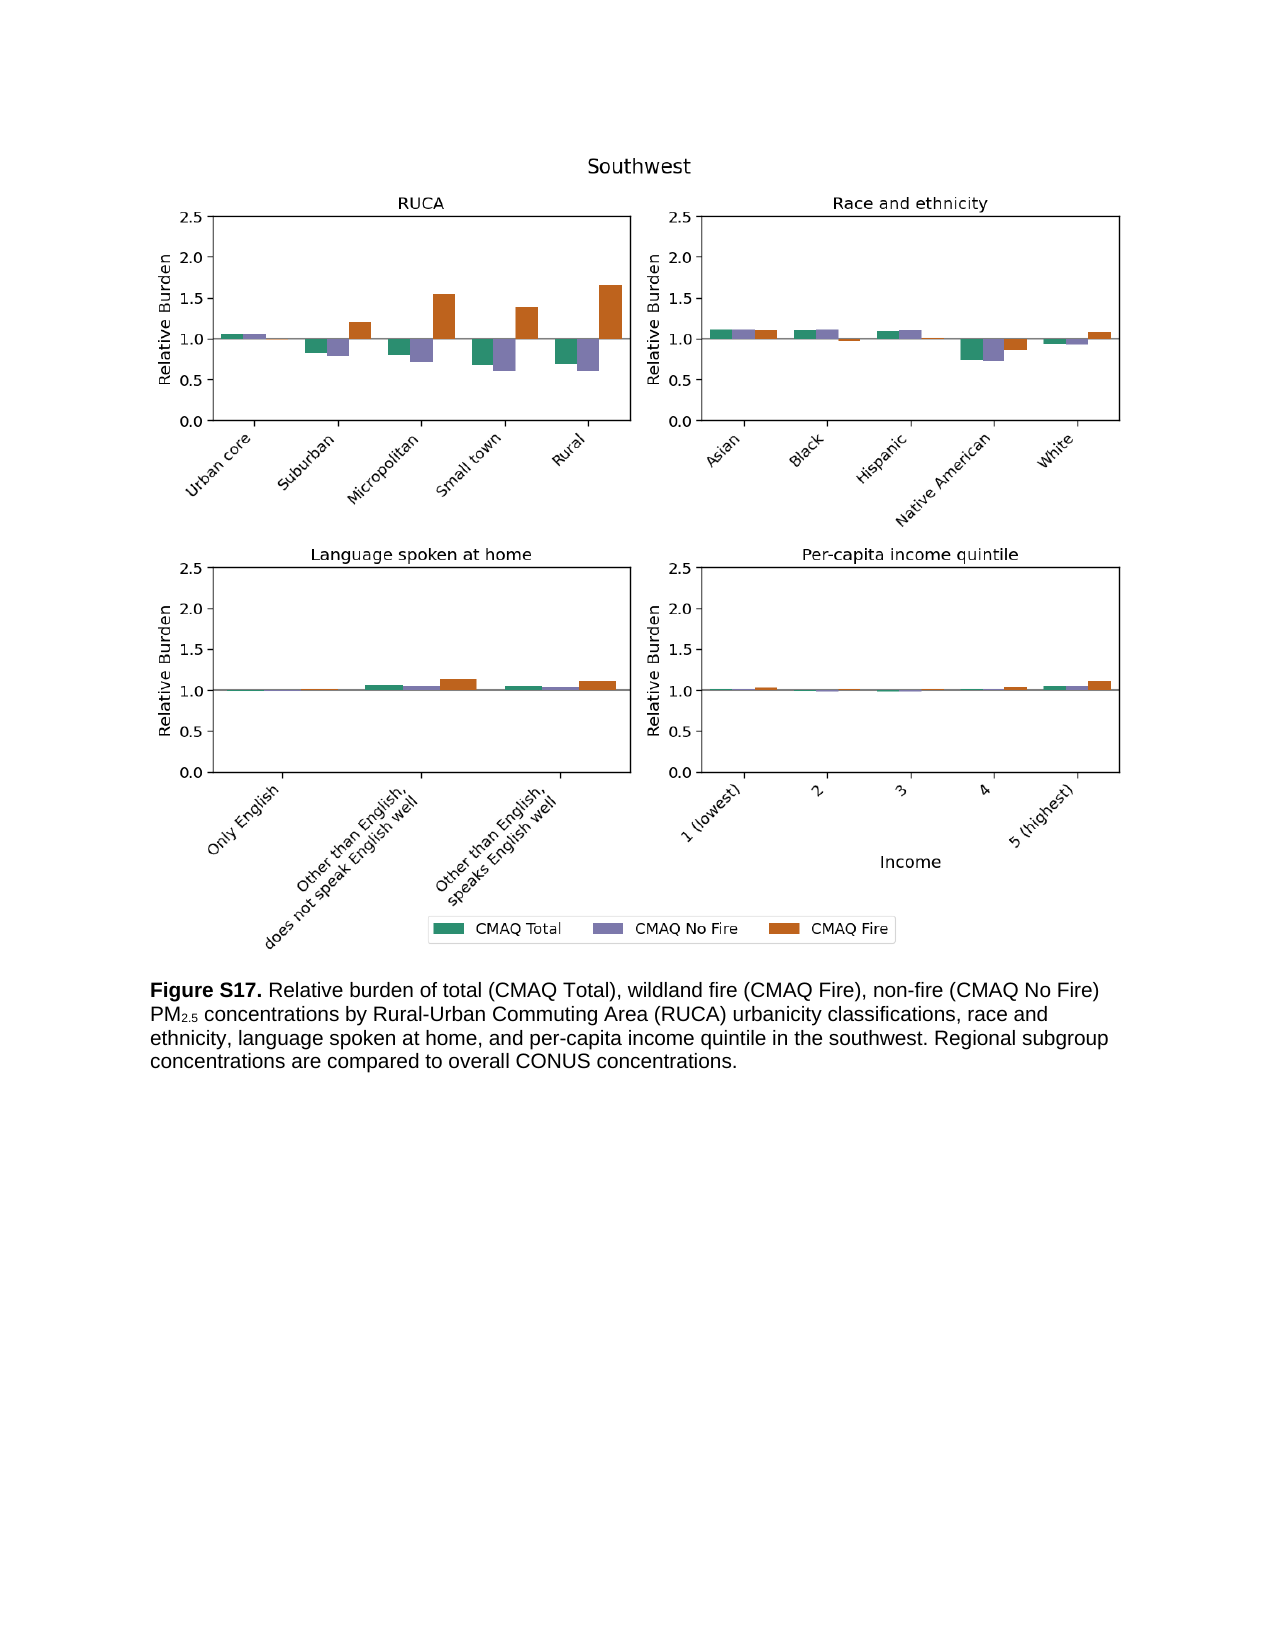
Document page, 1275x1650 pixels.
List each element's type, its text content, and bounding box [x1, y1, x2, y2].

text Figure S17. Relative burden of total (CMAQ Total), wildland fire (CMAQ Fire), non-fire (CMAQ No Fire) PM2.5 concentrations by Rural-Urban Commuting Area (RUCA) urbanicity classifications, race and ethnicity, language spoken at home, and per-capita income quintile in the southwest. Regional subgroup concentrations are compared to overall CONUS concentrations. [150, 977, 1125, 1073]
picture [150, 150, 1125, 961]
